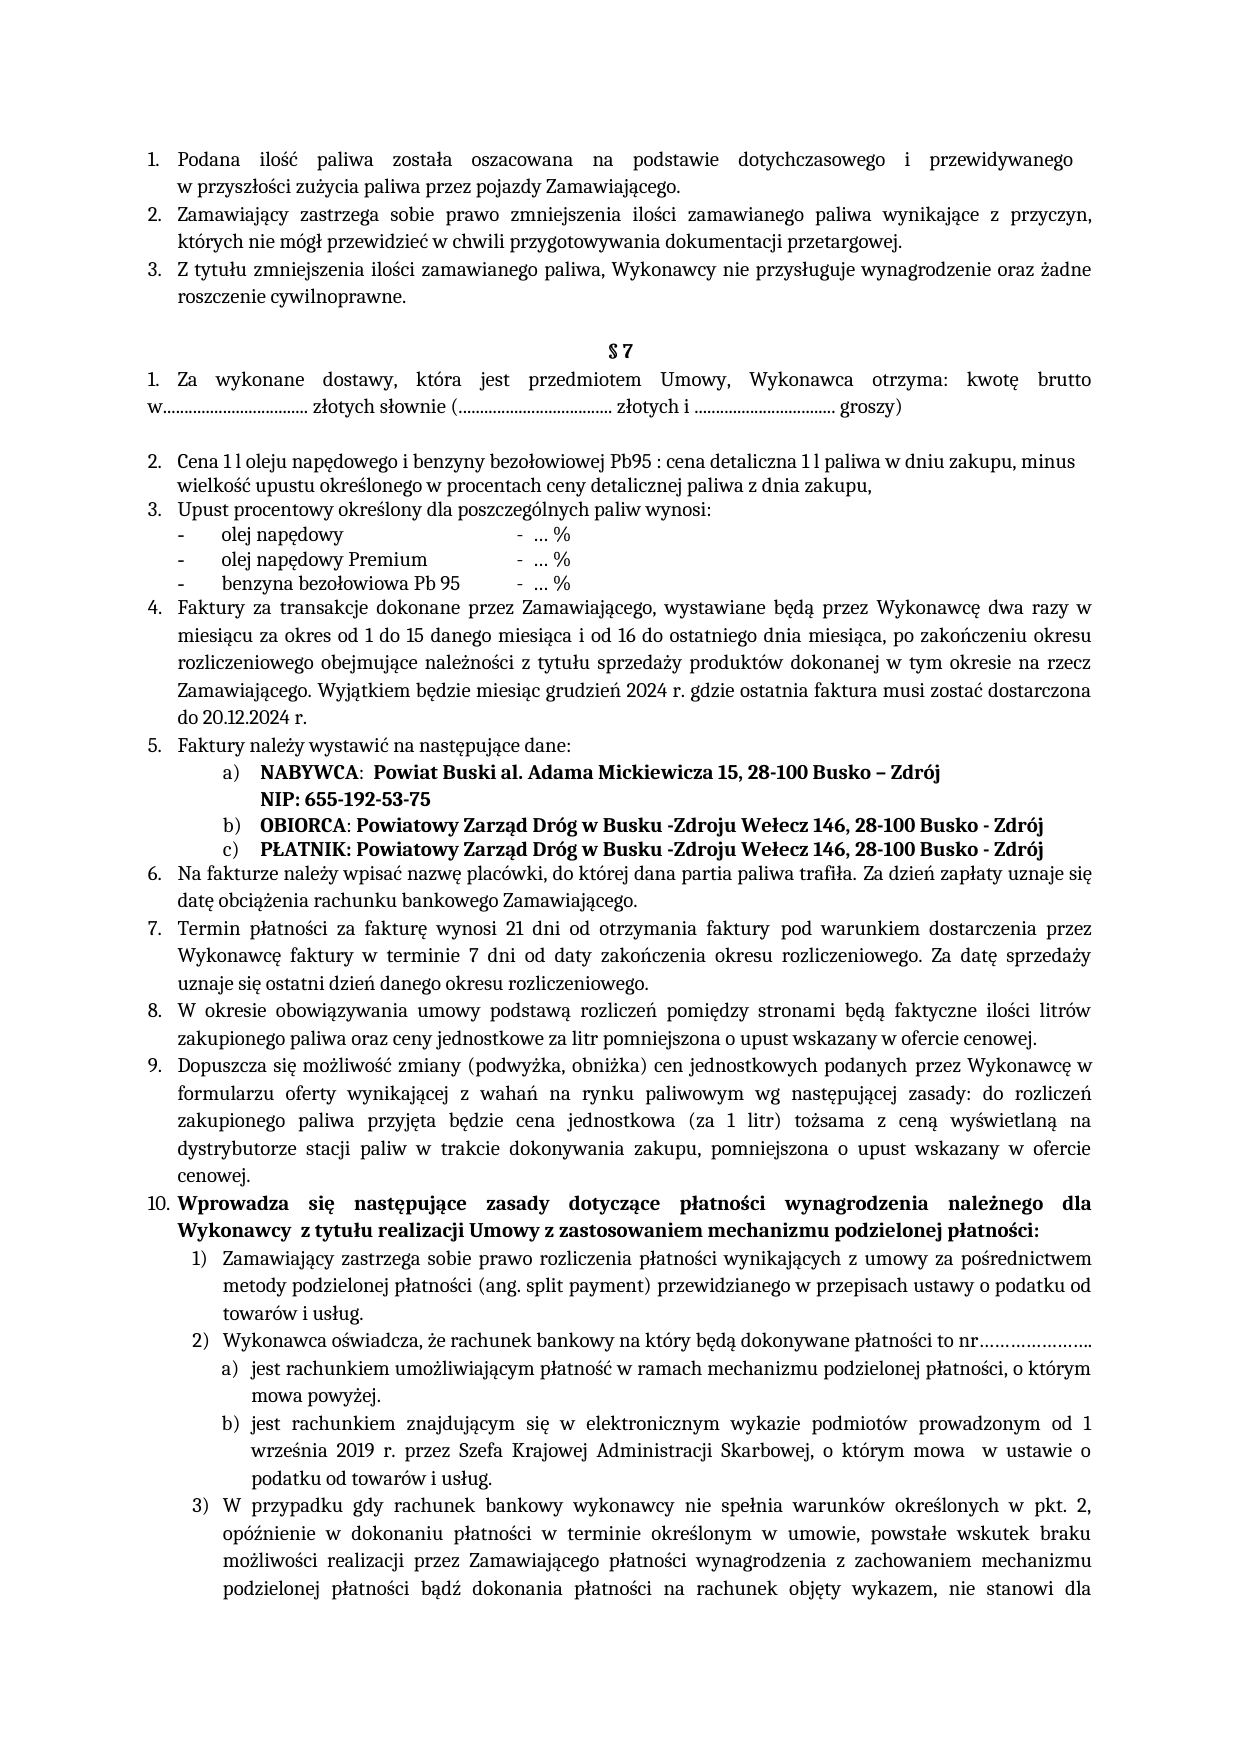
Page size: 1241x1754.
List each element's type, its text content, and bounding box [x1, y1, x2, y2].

list OBIORCA: Powiatowy Zarząd Dróg w Busku -Zdroju Wełecz 146, 28-100 Busko - Zdrój [223, 814, 1093, 838]
list Podana ilość paliwa została oszacowana na podstawie dotychczasowego i przewidywanego w przyszłości zużycia paliwa przez pojazdy Zamawiającego. [148, 148, 1093, 199]
list Termin płatności za fakturę wynosi 21 dni od otrzymania faktury pod warunkiem dostarczenia przez Wykonawcę faktury w terminie 7 dni od daty zakończenia okresu rozliczeniowego. Za datę sprzedaży uznaje się ostatni dzień danego okresu rozliczeniowego. [148, 917, 1093, 996]
list Wykonawca oświadcza, że rachunek bankowy na który będą dokonywane płatności to nr…………………. [192, 1329, 1093, 1353]
list PŁATNIK: Powiatowy Zarząd Dróg w Busku -Zdroju Wełecz 146, 28-100 Busko - Zdrój [223, 838, 1093, 862]
list olej napędowy - … % [177, 522, 1093, 547]
list Zamawiający zastrzega sobie prawo rozliczenia płatności wynikających z umowy za pośrednictwem metody podzielonej płatności (ang. split payment) przewidzianego w przepisach ustawy o podatku od towarów i usług. [192, 1247, 1093, 1326]
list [192, 1494, 1093, 1601]
list NABYWCA: Powiat Buski al. Adama Mickiewicza 15, 28-100 Busko – Zdrój NIP: 655-192-53-75 [223, 761, 1093, 811]
list Upust procentowy określony dla poszczególnych paliw wynosi: [148, 498, 1093, 522]
list Za wykonane dostawy, która jest przedmiotem Umowy, Wykonawca otrzyma: kwotę brutto w.................................. złotych słownie (.................................... złotych i ................................. groszy) [148, 368, 1093, 419]
list W okresie obowiązywania umowy podstawą rozliczeń pomiędzy stronami będą faktyczne ilości litrów zakupionego paliwa oraz ceny jednostkowe za litr pomniejszona o upust wskazany w ofercie cenowej. [148, 999, 1093, 1051]
list Zamawiający zastrzega sobie prawo zmniejszenia ilości zamawianego paliwa wynikające z przyczyn, których nie mógł przewidzieć w chwili przygotowywania dokumentacji przetargowej. [148, 203, 1093, 254]
text § 7 [148, 340, 1093, 364]
list benzyna bezołowiowa Pb 95 - … % [177, 571, 1093, 596]
list jest rachunkiem umożliwiającym płatność w ramach mechanizmu podzielonej płatności, o którym mowa powyżej. [221, 1357, 1093, 1408]
list Dopuszcza się możliwość zmiany (podwyżka, obniżka) cen jednostkowych podanych przez Wykonawcę w formularzu oferty wynikającej z wahań na rynku paliwowym wg następującej zasady: do rozliczeń zakupionego paliwa przyjęta będzie cena jednostkowa (za 1 litr) tożsama z ceną wyświetlaną na dystrybutorze stacji paliw w trakcie dokonywania zakupu, pomniejszona o upust wskazany w ofercie cenowej. [148, 1054, 1093, 1188]
list Cena 1 l oleju napędowego i benzyny bezołowiowej Pb95 : cena detaliczna 1 l paliwa w dniu zakupu, minus wielkość upustu określonego w procentach ceny detalicznej paliwa z dnia zakupu, [148, 450, 1093, 498]
list Wprowadza się następujące zasady dotyczące płatności wynagrodzenia należnego dla Wykonawcy z tytułu realizacji Umowy z zastosowaniem mechanizmu podzielonej płatności: [148, 1192, 1093, 1243]
list Na fakturze należy wpisać nazwę placówki, do której dana partia paliwa trafiła. Za dzień zapłaty uznaje się datę obciążenia rachunku bankowego Zamawiającego. [148, 862, 1093, 913]
list jest rachunkiem znajdującym się w elektronicznym wykazie podmiotów prowadzonym od 1 września 2019 r. przez Szefa Krajowej Administracji Skarbowej, o którym mowa w ustawie o podatku od towarów i usług. [221, 1412, 1093, 1491]
list Faktury należy wystawić na następujące dane: [148, 733, 1093, 757]
list olej napędowy Premium - … % [177, 547, 1093, 571]
list Faktury za transakcje dokonane przez Zamawiającego, wystawiane będą przez Wykonawcę dwa razy w miesiącu za okres od 1 do 15 danego miesiąca i od 16 do ostatniego dnia miesiąca, po zakończeniu okresu rozliczeniowego obejmujące należności z tytułu sprzedaży produktów dokonanej w tym okresie na rzecz Zamawiającego. Wyjątkiem będzie miesiąc grudzień 2024 r. gdzie ostatnia faktura musi zostać dostarczona do 20.12.2024 r. [148, 596, 1093, 730]
list Z tytułu zmniejszenia ilości zamawianego paliwa, Wykonawcy nie przysługuje wynagrodzenie oraz żadne roszczenie cywilnoprawne. [148, 258, 1093, 309]
